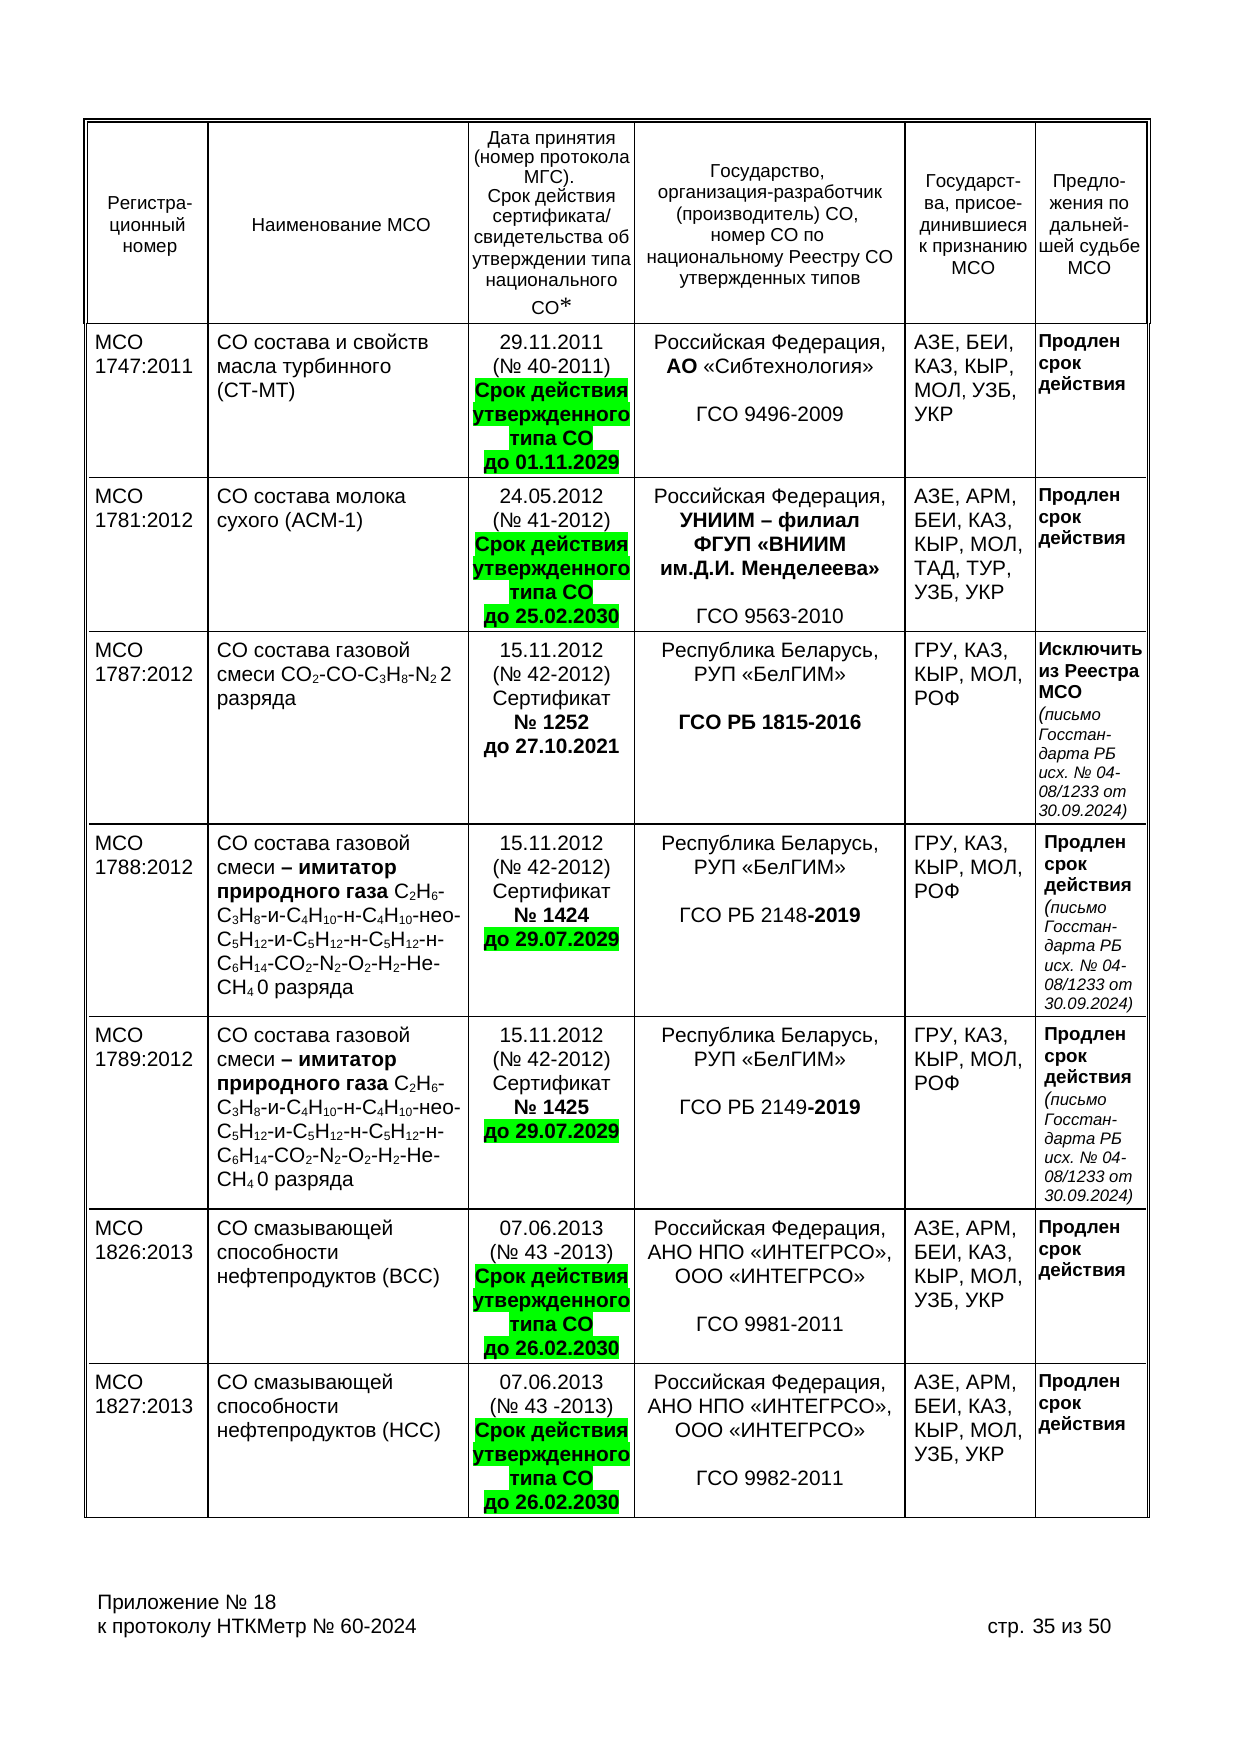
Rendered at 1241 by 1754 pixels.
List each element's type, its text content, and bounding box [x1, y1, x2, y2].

table_header Наименование МСО [209, 123, 468, 322]
table_cell СО состава газовой смеси – имитатор природного газа C2H6-C3H8-и-C4H10-н-С4Н10-нео-С5Н12-и-С5Н12-н-С5Н12-н-С6Н14-СО2-N2-О2-Н2-Не-СН4 0 разряда [209, 825, 468, 1016]
table_cell СО состава газовой смеси СО2-СО-С3Н8-N2 2 разряда [209, 632, 468, 823]
table_header Государство, организация-разработчик (производитель) СО, номер СО по национальному Реестру СО утвержденных типов [635, 123, 904, 322]
table_cell 24.05.2012 (№ 41-2012) Срок действия утвержденного типа СО до 25.02.2030 [469, 478, 634, 631]
table_cell МСО 1789:2012 [87, 1016, 207, 1208]
table_cell Республика Беларусь, РУП «БелГИМ» ГСО РБ 2149-2019 [635, 1017, 904, 1208]
table_cell АЗЕ, АРМ, БЕИ, КАЗ, КЫР, МОЛ, УЗБ, УКР [906, 1210, 1035, 1362]
table_cell СО состава и свойств масла турбинного (СТ-МТ) [209, 324, 468, 477]
table_cell Республика Беларусь, РУП «БелГИМ» ГСО РБ 2148-2019 [635, 825, 904, 1016]
table_header Предло-жения по дальней- шей судьбе МСО [1036, 123, 1146, 322]
table_cell СО смазывающей способности нефтепродуктов (НСС) [209, 1364, 468, 1517]
table_cell Продлен срок действия [1036, 1208, 1147, 1362]
table_cell СО состава молока сухого (АСМ-1) [209, 478, 468, 631]
table_cell ГРУ, КАЗ, КЫР, МОЛ, РОФ [906, 632, 1035, 823]
table_cell 15.11.2012 (№ 42-2012) Сертификат № 1424 до 29.07.2029 [469, 825, 634, 1016]
table_cell МСО 1787:2012 [87, 631, 207, 823]
table_cell Республика Беларусь, РУП «БелГИМ» ГСО РБ 1815-2016 [635, 632, 904, 823]
table_cell Российская Федерация, АНО НПО «ИНТЕГРСО», ООО «ИНТЕГРСО» ГСО 9982-2011 [635, 1364, 904, 1517]
table_cell МСО 1827:2013 [87, 1363, 207, 1517]
table_cell Исключить из Реестра МСО (письмо Госстан-дарта РБ исх. № 04-08/1233 от 30.09.2024) [1036, 631, 1147, 823]
table_cell Продлен срок действия (письмо Госстан-дарта РБ исх. № 04-08/1233 от 30.09.2024) [1036, 1016, 1147, 1208]
table_cell 29.11.2011 (№ 40-2011) Срок действия утвержденного типа СО до 01.11.2029 [469, 324, 634, 477]
table_cell 15.11.2012 (№ 42-2012) Сертификат № 1425 до 29.07.2029 [469, 1017, 634, 1208]
table_cell 07.06.2013 (№ 43 -2013) Срок действия утвержденного типа СО до 26.02.2030 [469, 1364, 634, 1517]
table_cell МСО 1781:2012 [87, 477, 207, 631]
table_cell МСО 1788:2012 [87, 823, 207, 1016]
table_cell Продлен срок действия [1036, 1363, 1147, 1517]
table_cell Продлен срок действия (письмо Госстан-дарта РБ исх. № 04-08/1233 от 30.09.2024) [1036, 823, 1147, 1016]
table_header Регистра-ционный номер [88, 123, 207, 322]
table_header Государст-ва, присое-динившиеся к признанию МСО [906, 123, 1035, 322]
table_cell СО состава газовой смеси – имитатор природного газа C2H6-C3H8-и-C4H10-н-С4Н10-нео-С5Н12-и-С5Н12-н-С5Н12-н-С6Н14-СО2-N2-О2-Н2-Не-СН4 0 разряда [209, 1017, 468, 1208]
table_cell Продлен срок действия [1036, 324, 1147, 477]
table_cell Российская Федерация, АНО НПО «ИНТЕГРСО», ООО «ИНТЕГРСО» ГСО 9981-2011 [635, 1210, 904, 1362]
table_cell СО смазывающей способности нефтепродуктов (ВСС) [209, 1210, 468, 1362]
table_cell АЗЕ, АРМ, БЕИ, КАЗ, КЫР, МОЛ, ТАД, ТУР, УЗБ, УКР [906, 478, 1035, 631]
table_cell АЗЕ, БЕИ, КАЗ, КЫР, МОЛ, УЗБ, УКР [906, 324, 1035, 477]
table_cell 07.06.2013 (№ 43 -2013) Срок действия утвержденного типа СО до 26.02.2030 [469, 1210, 634, 1362]
table_cell ГРУ, КАЗ, КЫР, МОЛ, РОФ [906, 1017, 1035, 1208]
table_header Дата принятия (номер протокола МГС). Срок действия сертификата/ свидетельства об утверждении типа национального СО* [469, 123, 634, 322]
table_cell АЗЕ, АРМ, БЕИ, КАЗ, КЫР, МОЛ, УЗБ, УКР [906, 1364, 1035, 1517]
table_cell Продлен срок действия [1036, 477, 1147, 631]
table_cell МСО 1747:2011 [87, 324, 207, 477]
table_cell Российская Федерация, АО «Сибтехнология» ГСО 9496-2009 [635, 324, 904, 477]
table_cell ГРУ, КАЗ, КЫР, МОЛ, РОФ [906, 825, 1035, 1016]
table_cell Российская Федерация, УНИИМ – филиал ФГУП «ВНИИМ им.Д.И. Менделеева» ГСО 9563-2010 [635, 478, 904, 631]
table_cell 15.11.2012 (№ 42-2012) Сертификат № 1252 до 27.10.2021 [469, 632, 634, 823]
table_cell МСО 1826:2013 [87, 1208, 207, 1362]
